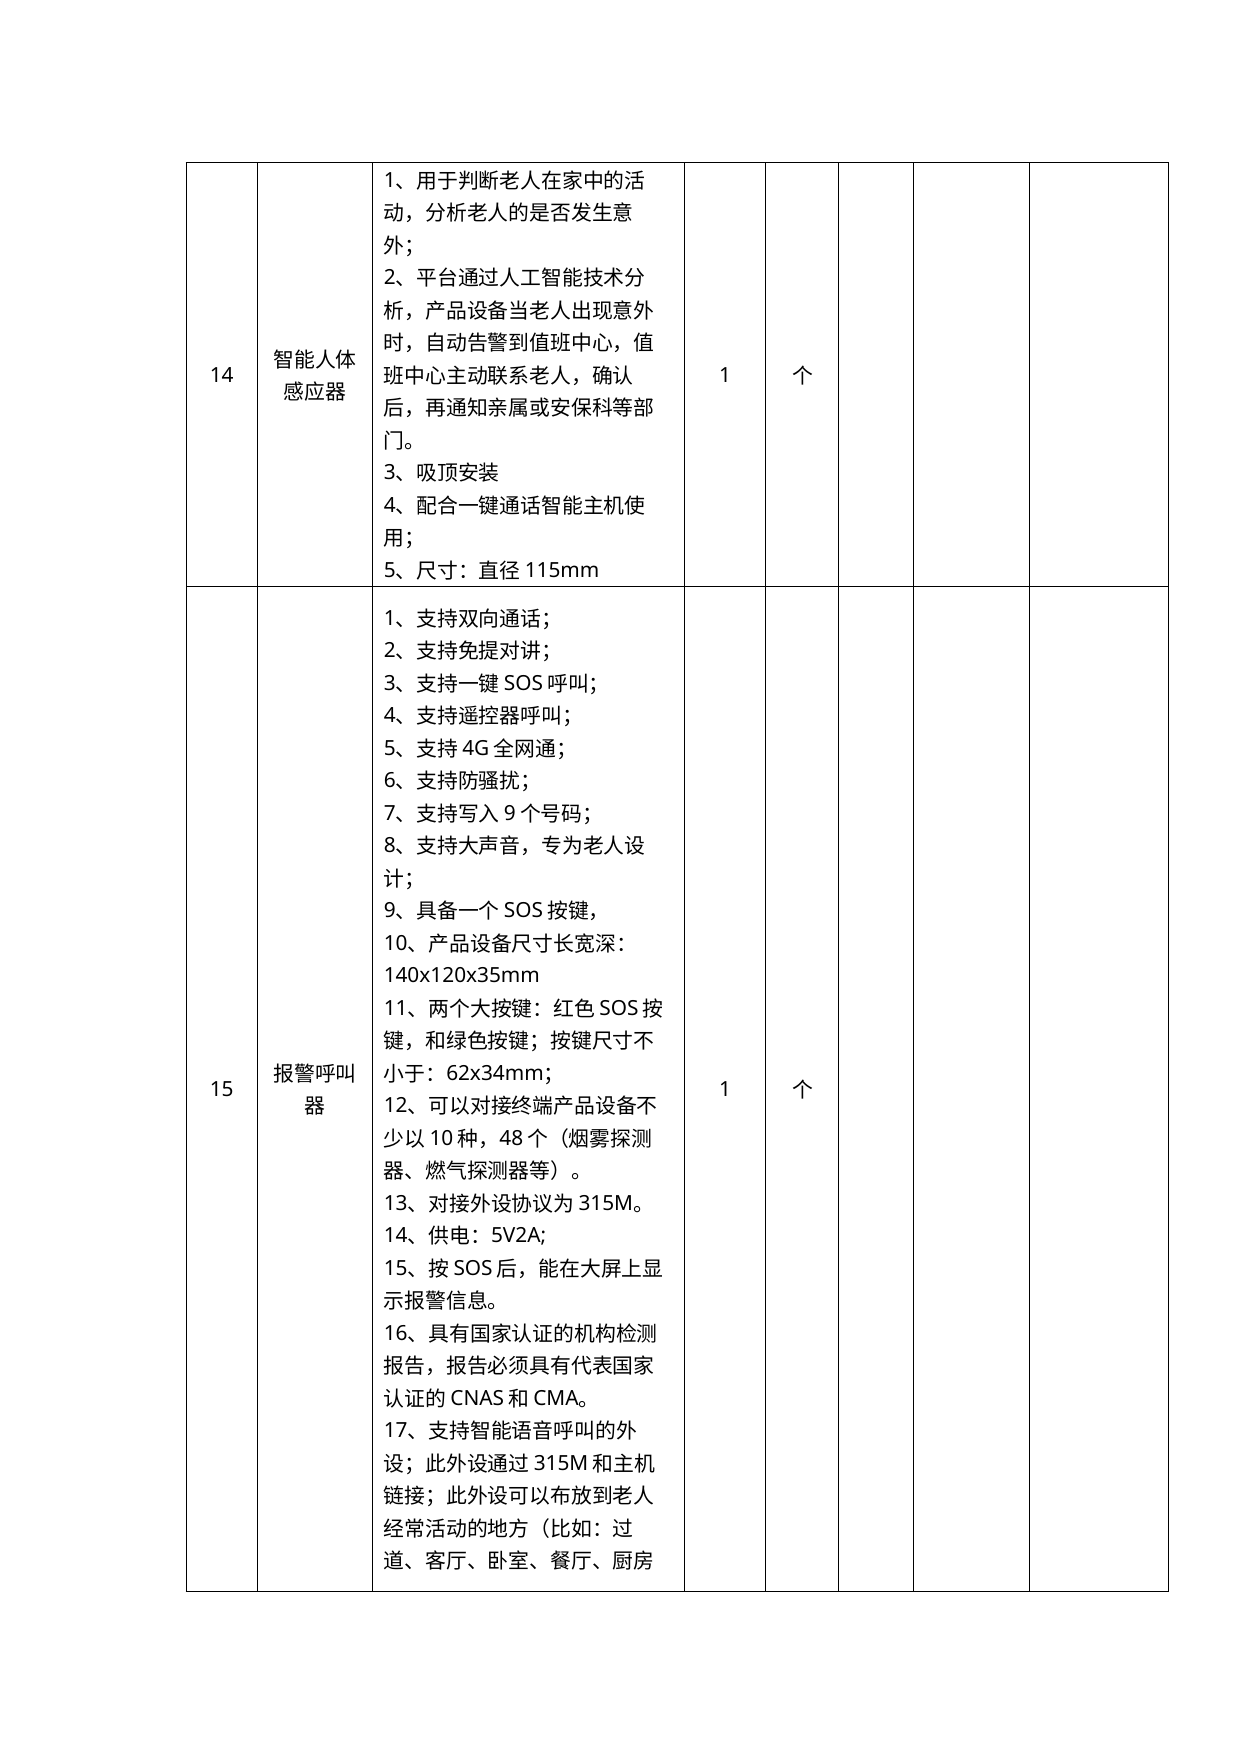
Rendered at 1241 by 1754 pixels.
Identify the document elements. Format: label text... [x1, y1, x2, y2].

table_cell 1、用于判断老人在家中的活动，分析老人的是否发生意外； 2、平台通过人工智能技术分析，产品设备当老人出现意外时，自动告警到值班中心，值班中心主动联系老人，确认后，再通知亲属或安保科等部门。 3、吸顶安装 4、配合一键通话智能主机使用； 5、尺寸：直径115mm [373, 163, 684, 586]
table_cell [1030, 587, 1168, 1591]
table_cell 1 [685, 163, 765, 586]
table_cell [914, 163, 1029, 586]
table_cell [914, 587, 1029, 1591]
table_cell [373, 587, 684, 1591]
table_cell [1030, 163, 1168, 586]
table_cell 1 [685, 587, 765, 1591]
table_cell 报警呼叫器 [258, 587, 372, 1591]
table_cell 个 [766, 587, 838, 1591]
table_cell [839, 587, 913, 1591]
table_cell 15 [187, 587, 257, 1591]
table_cell [839, 163, 913, 586]
table_cell 个 [766, 163, 838, 586]
table_cell 14 [187, 163, 257, 586]
table_cell 智能人体感应器 [258, 163, 372, 586]
